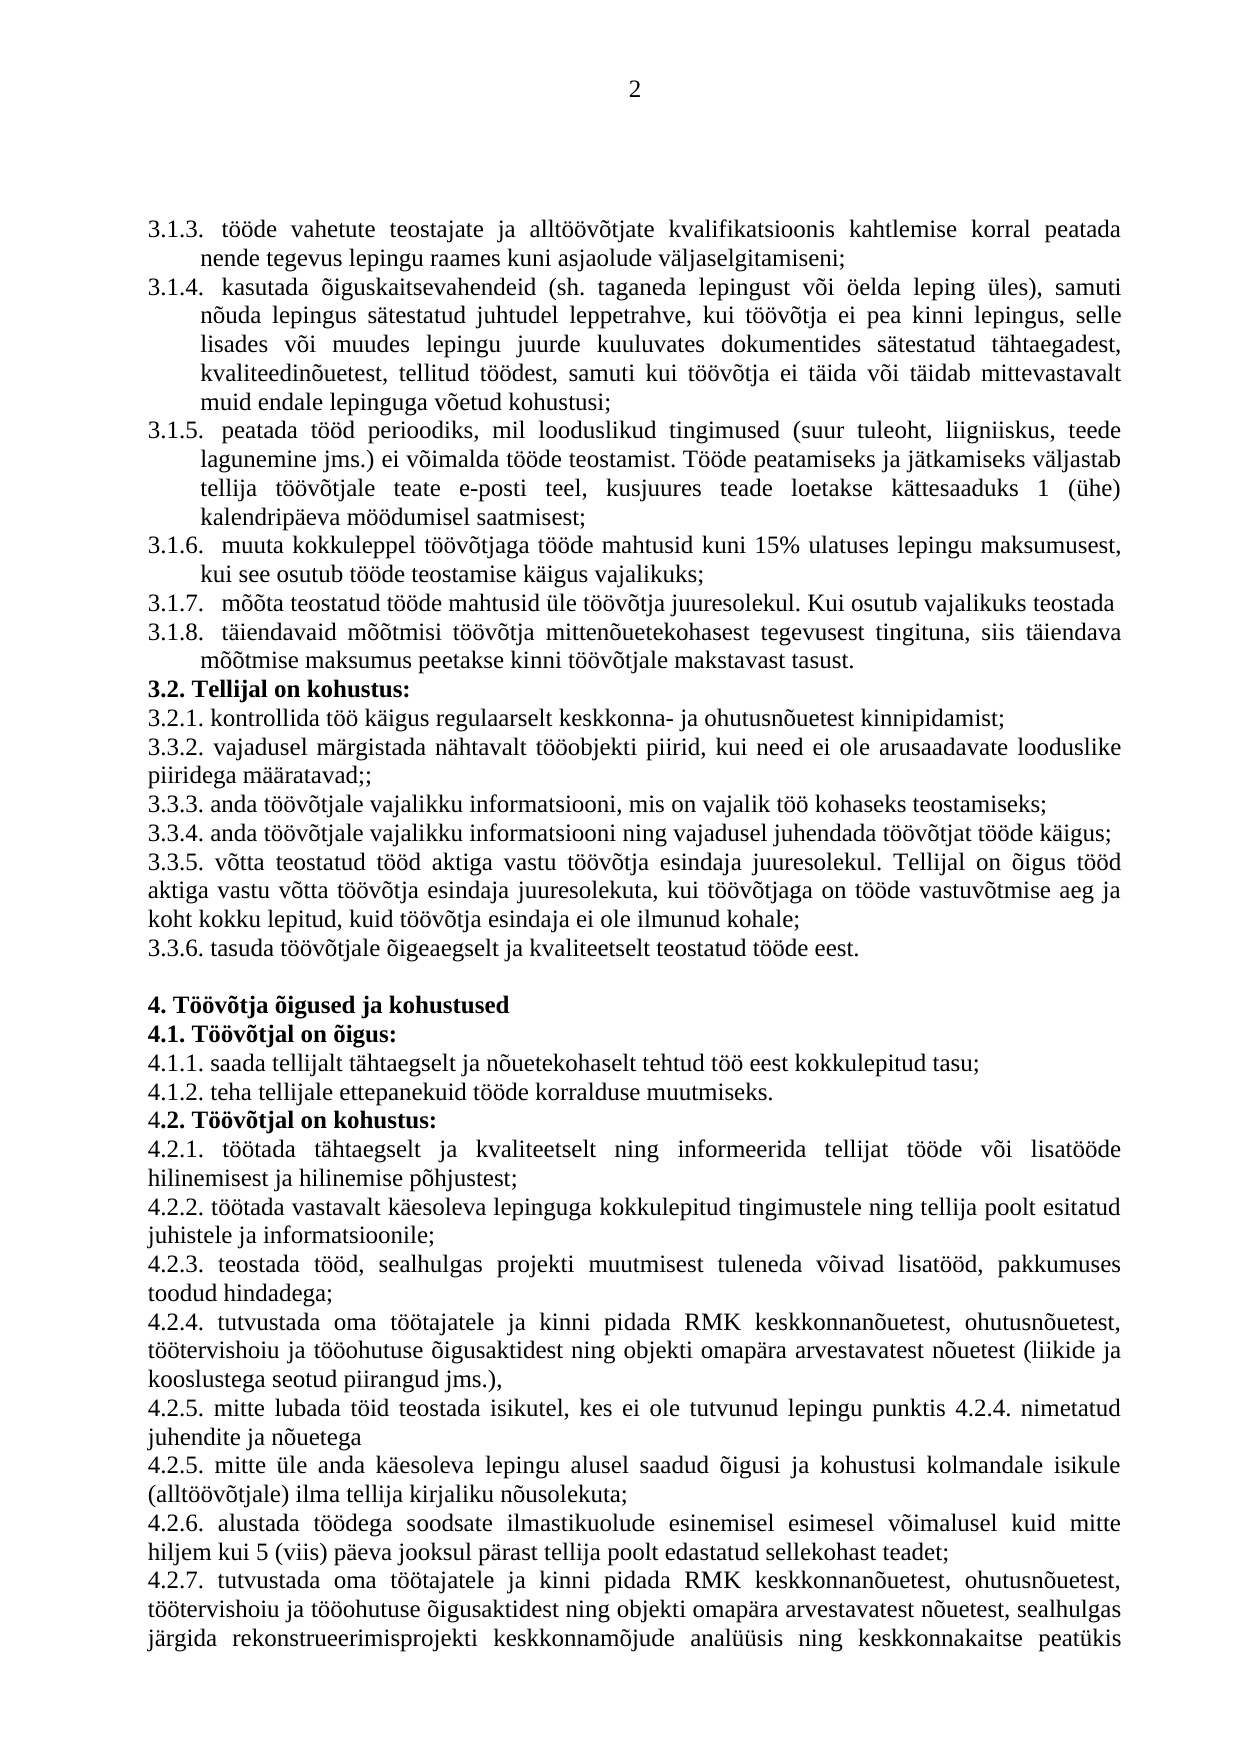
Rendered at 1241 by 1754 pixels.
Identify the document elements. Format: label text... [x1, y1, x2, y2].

list mõõta teostatud tööde mahtusid üle töövõtja juuresolekul. Kui osutub vajalikuks teostada [148, 588, 1122, 617]
text 4.1.2. teha tellijale ettepanekuid tööde korralduse muutmiseks. [148, 1077, 1122, 1106]
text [148, 1566, 1122, 1652]
list peatada tööd perioodiks, mil looduslikud tingimused (suur tuleoht, liigniiskus, teede lagunemine jms.) ei võimalda tööde teostamist. Tööde peatamiseks ja jätkamiseks väljastab tellija töövõtjale teate e-posti teel, kusjuures teade loetakse kättesaaduks 1 (ühe) kalendripäeva möödumisel saatmisest; [148, 416, 1122, 531]
text 4.2. Töövõtjal on kohustus: [148, 1106, 1122, 1134]
text 3.3.2. vajadusel märgistada nähtavalt tööobjekti piirid, kui need ei ole arusaadavate looduslike piiridega määratavad;; [148, 732, 1122, 789]
text 4.2.4. tutvustada oma töötajatele ja kinni pidada RMK keskkonnanõuetest, ohutusnõuetest, töötervishoiu ja tööohutuse õigusaktidest ning objekti omapära arvestavatest nõuetest (liikide ja kooslustega seotud piirangud jms.), [148, 1307, 1122, 1393]
list tööde vahetute teostajate ja alltöövõtjate kvalifikatsioonis kahtlemise korral peatada nende tegevus lepingu raames kuni asjaolude väljaselgitamiseni; [148, 214, 1122, 272]
text 4.1.1. saada tellijalt tähtaegselt ja nõuetekohaselt tehtud töö eest kokkulepitud tasu; [148, 1048, 1122, 1077]
text 4.2.5. mitte lubada töid teostada isikutel, kes ei ole tutvunud lepingu punktis 4.2.4. nimetatud juhendite ja nõuetega [148, 1393, 1122, 1451]
text 4.2.3. teostada tööd, sealhulgas projekti muutmisest tuleneda võivad lisatööd, pakkumuses toodud hindadega; [148, 1249, 1122, 1307]
list täiendavaid mõõtmisi töövõtja mittenõuetekohasest tegevusest tingituna, siis täiendava mõõtmise maksumus peetakse kinni töövõtjale makstavast tasust. [148, 617, 1122, 674]
list kasutada õiguskaitsevahendeid (sh. taganeda lepingust või öelda leping üles), samuti nõuda lepingus sätestatud juhtudel leppetrahve, kui töövõtja ei pea kinni lepingus, selle lisades või muudes lepingu juurde kuuluvates dokumentides sätestatud tähtaegadest, kvaliteedinõuetest, tellitud töödest, samuti kui töövõtja ei täida või täidab mittevastavalt muid endale lepinguga võetud kohustusi; [148, 272, 1122, 416]
text 3.3.4. anda töövõtjale vajalikku informatsiooni ning vajadusel juhendada töövõtjat tööde käigus; [148, 818, 1122, 847]
text 4.2.1. töötada tähtaegselt ja kvaliteetselt ning informeerida tellijat tööde või lisatööde hilinemisest ja hilinemise põhjustest; [148, 1134, 1122, 1192]
list muuta kokkuleppel töövõtjaga tööde mahtusid kuni 15% ulatuses lepingu maksumusest, kui see osutub tööde teostamise käigus vajalikuks; [148, 531, 1122, 588]
text 3.3.6. tasuda töövõtjale õigeaegselt ja kvaliteetselt teostatud tööde eest. [148, 933, 1122, 962]
text 3.3.5. võtta teostatud tööd aktiga vastu töövõtja esindaja juuresolekul. Tellijal on õigus tööd aktiga vastu võtta töövõtja esindaja juuresolekuta, kui töövõtjaga on tööde vastuvõtmise aeg ja koht kokku lepitud, kuid töövõtja esindaja ei ole ilmunud kohale; [148, 847, 1122, 933]
text 4.2.5. mitte üle anda käesoleva lepingu alusel saadud õigusi ja kohustusi kolmandale isikule (alltöövõtjale) ilma tellija kirjaliku nõusolekuta; [148, 1451, 1122, 1508]
text 4.2.2. töötada vastavalt käesoleva lepinguga kokkulepitud tingimustele ning tellija poolt esitatud juhistele ja informatsioonile; [148, 1192, 1122, 1249]
text 3.2. Tellijal on kohustus: [148, 674, 1122, 703]
text 4.2.6. alustada töödega soodsate ilmastikuolude esinemisel esimesel võimalusel kuid mitte hiljem kui 5 (viis) päeva jooksul pärast tellija poolt edastatud sellekohast teadet; [148, 1508, 1122, 1566]
text 4. Töövõtja õigused ja kohustused [148, 991, 1122, 1019]
text 4.1. Töövõtjal on õigus: [148, 1019, 1122, 1048]
text 3.3.3. anda töövõtjale vajalikku informatsiooni, mis on vajalik töö kohaseks teostamiseks; [148, 789, 1122, 818]
text 3.2.1. kontrollida töö käigus regulaarselt keskkonna- ja ohutusnõuetest kinnipidamist; [148, 703, 1122, 732]
